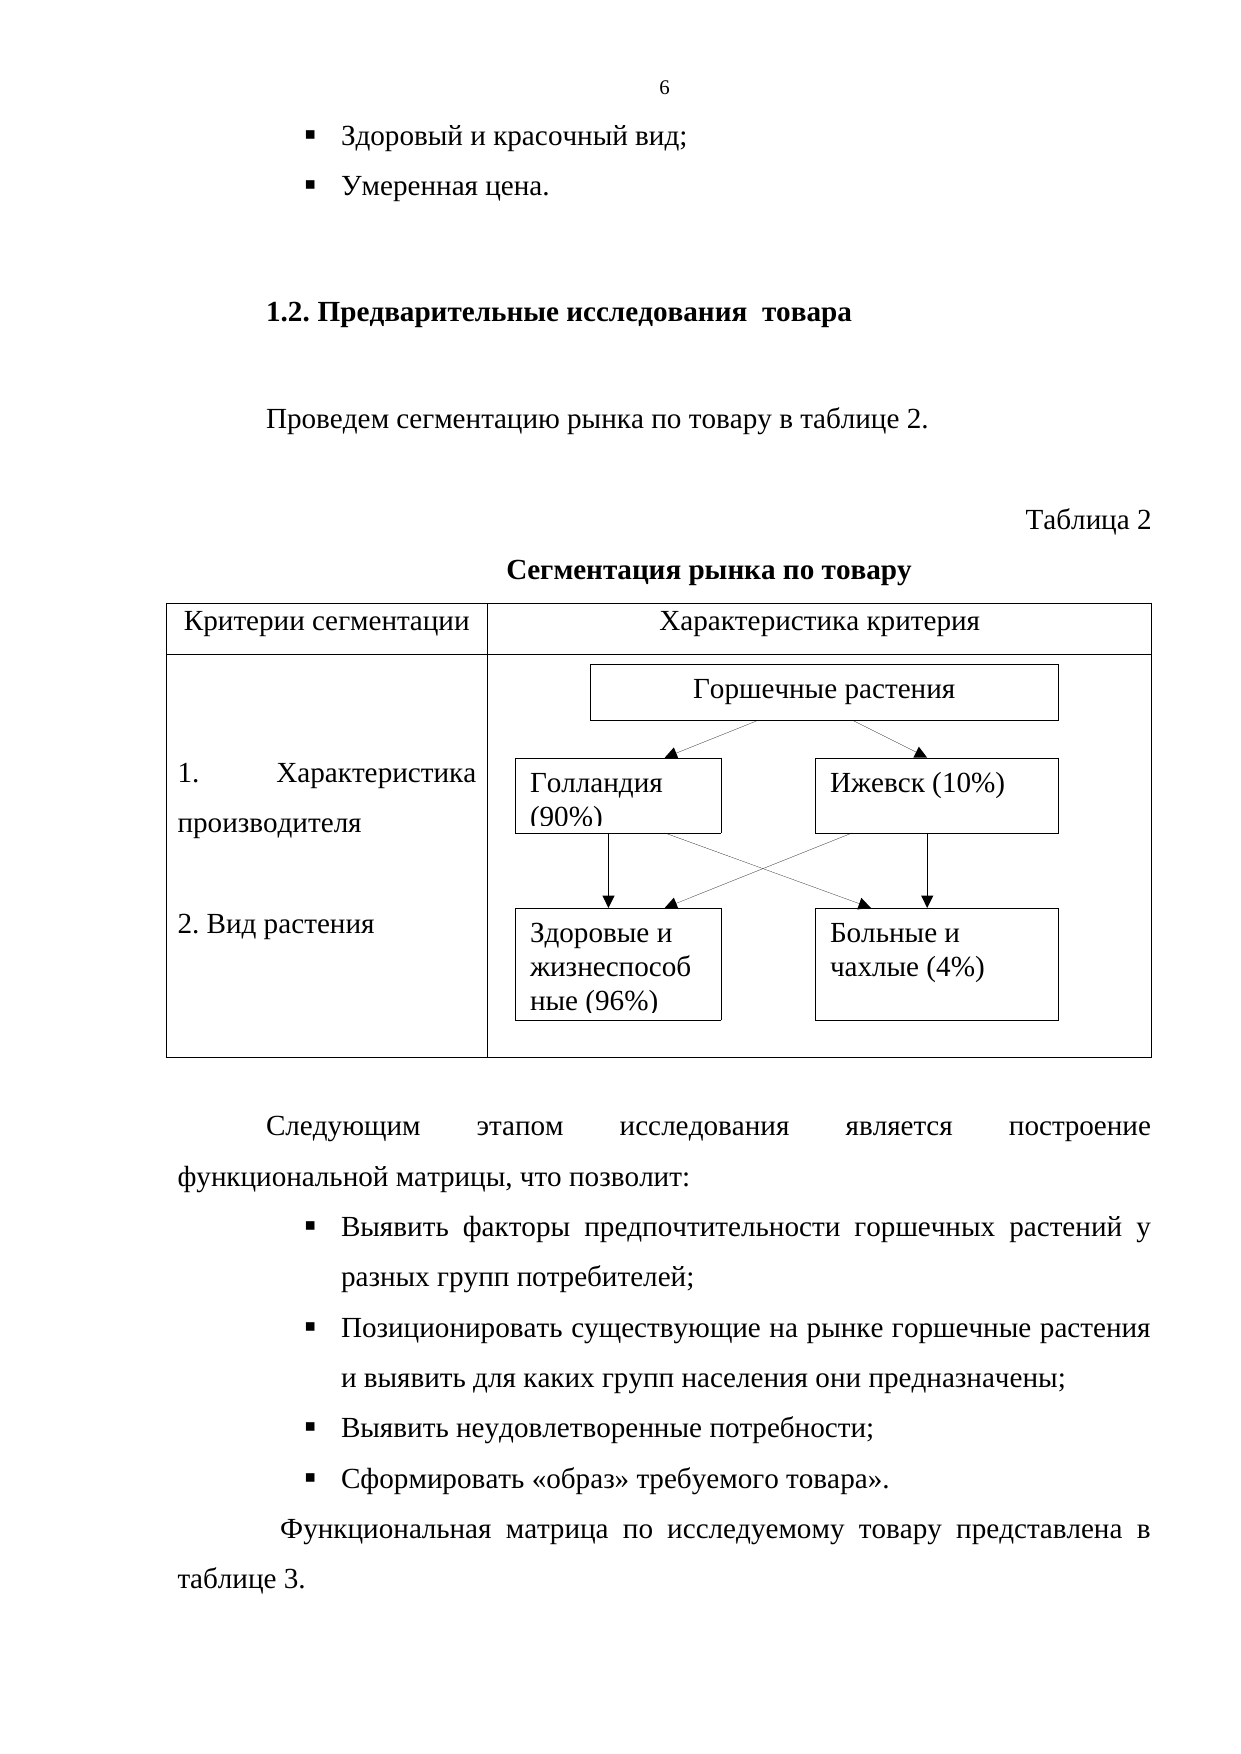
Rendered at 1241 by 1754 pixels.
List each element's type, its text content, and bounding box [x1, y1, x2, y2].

list Выявить факторы предпочтительности горшечных растений у разных групп потребителей; [303, 1209, 1152, 1293]
list Умеренная цена. [303, 168, 1152, 202]
table_header Характеристика критерия [488, 604, 1151, 654]
text Функциональная матрица по исследуемому товару представлена в таблице 3. [177, 1511, 1152, 1595]
list Сформировать «образ» требуемого товара». [303, 1461, 1152, 1494]
table_cell [488, 655, 1151, 1057]
subtitle Предварительные исследования товара [266, 294, 1152, 328]
text Проведем сегментацию рынка по товару в таблице 2. [177, 401, 1152, 435]
table_header Критерии сегментации [167, 604, 487, 654]
text Следующим этапом исследования является построение функциональной матрицы, что позволит: [177, 1108, 1152, 1192]
list Выявить неудовлетворенные потребности; [303, 1411, 1152, 1444]
list Позиционировать существующие на рынке горшечные растения и выявить для каких групп населения они предназначены; [303, 1310, 1152, 1394]
text Таблица 2 [177, 502, 1152, 535]
text Сегментация рынка по товару [177, 552, 1152, 586]
table_cell 1. Характеристика производителя 2. Вид растения [167, 655, 487, 1057]
list Здоровый и красочный вид; [303, 118, 1152, 152]
